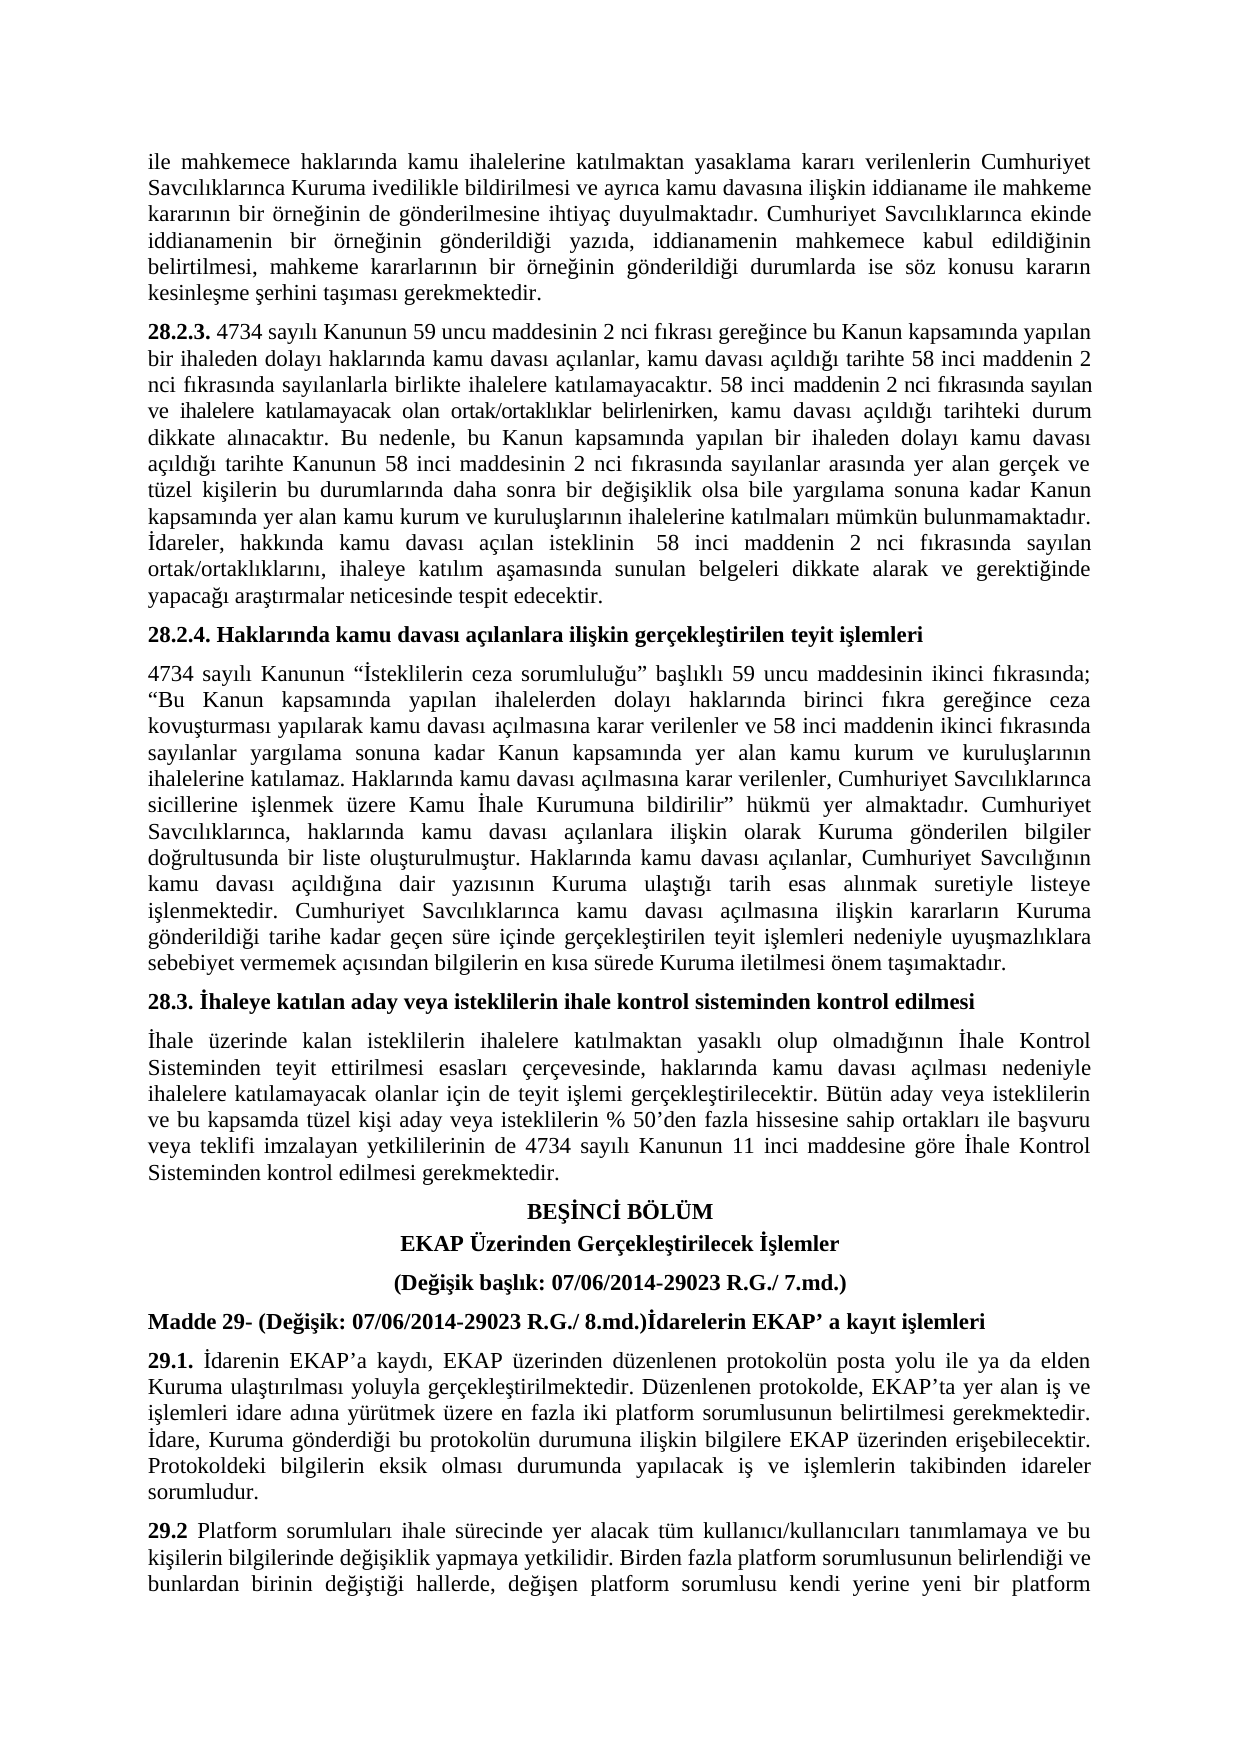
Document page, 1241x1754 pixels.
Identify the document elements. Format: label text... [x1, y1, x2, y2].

text 28.2.3. 4734 sayılı Kanunun 59 uncu maddesinin 2 nci fıkrası gereğince bu Kanun kapsamında yapılan bir ihaleden dolayı haklarında kamu davası açılanlar, kamu davası açıldığı tarihte 58 inci maddenin 2 nci fıkrasında sayılanlarla birlikte ihalelere katılamayacaktır. 58 inci maddenin 2 nci fıkrasında sayılan ve ihalelere katılamayacak olan ortak/ortaklıklar belirlenirken, kamu davası açıldığı tarihteki durum dikkate alınacaktır. Bu nedenle, bu Kanun kapsamında yapılan bir ihaleden dolayı kamu davası açıldığı tarihte Kanunun 58 inci maddesinin 2 nci fıkrasında sayılanlar arasında yer alan gerçek ve tüzel kişilerin bu durumlarında daha sonra bir değişiklik olsa bile yargılama sonuna kadar Kanun kapsamında yer alan kamu kurum ve kuruluşlarının ihalelerine katılmaları mümkün bulunmamaktadır. İdareler, hakkında kamu davası açılan isteklinin 58 inci maddenin 2 nci fıkrasında sayılan ortak/ortaklıklarını, ihaleye katılım aşamasında sunulan belgeleri dikkate alarak ve gerektiğinde yapacağı araştırmalar neticesinde tespit edecektir. [148, 318, 1092, 608]
text 28.2.4. Haklarında kamu davası açılanlara ilişkin gerçekleştirilen teyit işlemleri [148, 621, 1092, 647]
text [148, 148, 1092, 306]
text İhale üzerinde kalan isteklilerin ihalelere katılmaktan yasaklı olup olmadığının İhale Kontrol Sisteminden teyit ettirilmesi esasları çerçevesinde, haklarında kamu davası açılması nedeniyle ihalelere katılamayacak olanlar için de teyit işlemi gerçekleştirilecektir. Bütün aday veya isteklilerin ve bu kapsamda tüzel kişi aday veya isteklilerin % 50’den fazla hissesine sahip ortakları ile başvuru veya teklifi imzalayan yetkililerinin de 4734 sayılı Kanunun 11 inci maddesine göre İhale Kontrol Sisteminden kontrol edilmesi gerekmektedir. [148, 1027, 1092, 1185]
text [148, 1517, 1092, 1596]
text 28.3. İhaleye katılan aday veya isteklilerin ihale kontrol sisteminden kontrol edilmesi [148, 988, 1092, 1015]
text BEŞİNCİ BÖLÜM [148, 1198, 1092, 1224]
text (Değişik başlık: 07/06/2014-29023 R.G./ 7.md.) [148, 1269, 1092, 1295]
text 29.1. İdarenin EKAP’a kaydı, EKAP üzerinden düzenlenen protokolün posta yolu ile ya da elden Kuruma ulaştırılması yoluyla gerçekleştirilmektedir. Düzenlenen protokolde, EKAP’ta yer alan iş ve işlemleri idare adına yürütmek üzere en fazla iki platform sorumlusunun belirtilmesi gerekmektedir. İdare, Kuruma gönderdiği bu protokolün durumuna ilişkin bilgilere EKAP üzerinden erişebilecektir. Protokoldeki bilgilerin eksik olması durumunda yapılacak iş ve işlemlerin takibinden idareler sorumludur. [148, 1347, 1092, 1505]
text 4734 sayılı Kanunun “İsteklilerin ceza sorumluluğu” başlıklı 59 uncu maddesinin ikinci fıkrasında; “Bu Kanun kapsamında yapılan ihalelerden dolayı haklarında birinci fıkra gereğince ceza kovuşturması yapılarak kamu davası açılmasına karar verilenler ve 58 inci maddenin ikinci fıkrasında sayılanlar yargılama sonuna kadar Kanun kapsamında yer alan kamu kurum ve kuruluşlarının ihalelerine katılamaz. Haklarında kamu davası açılmasına karar verilenler, Cumhuriyet Savcılıklarınca sicillerine işlenmek üzere Kamu İhale Kurumuna bildirilir” hükmü yer almaktadır. Cumhuriyet Savcılıklarınca, haklarında kamu davası açılanlara ilişkin olarak Kuruma gönderilen bilgiler doğrultusunda bir liste oluşturulmuştur. Haklarında kamu davası açılanlar, Cumhuriyet Savcılığının kamu davası açıldığına dair yazısının Kuruma ulaştığı tarih esas alınmak suretiyle listeye işlenmektedir. Cumhuriyet Savcılıklarınca kamu davası açılmasına ilişkin kararların Kuruma gönderildiği tarihe kadar geçen süre içinde gerçekleştirilen teyit işlemleri nedeniyle uyuşmazlıklara sebebiyet vermemek açısından bilgilerin en kısa sürede Kuruma iletilmesi önem taşımaktadır. [148, 659, 1092, 976]
text Madde 29- (Değişik: 07/06/2014-29023 R.G./ 8.md.)İdarelerin EKAP’ a kayıt işlemleri [148, 1308, 1092, 1334]
text EKAP Üzerinden Gerçekleştirilecek İşlemler [148, 1230, 1092, 1256]
